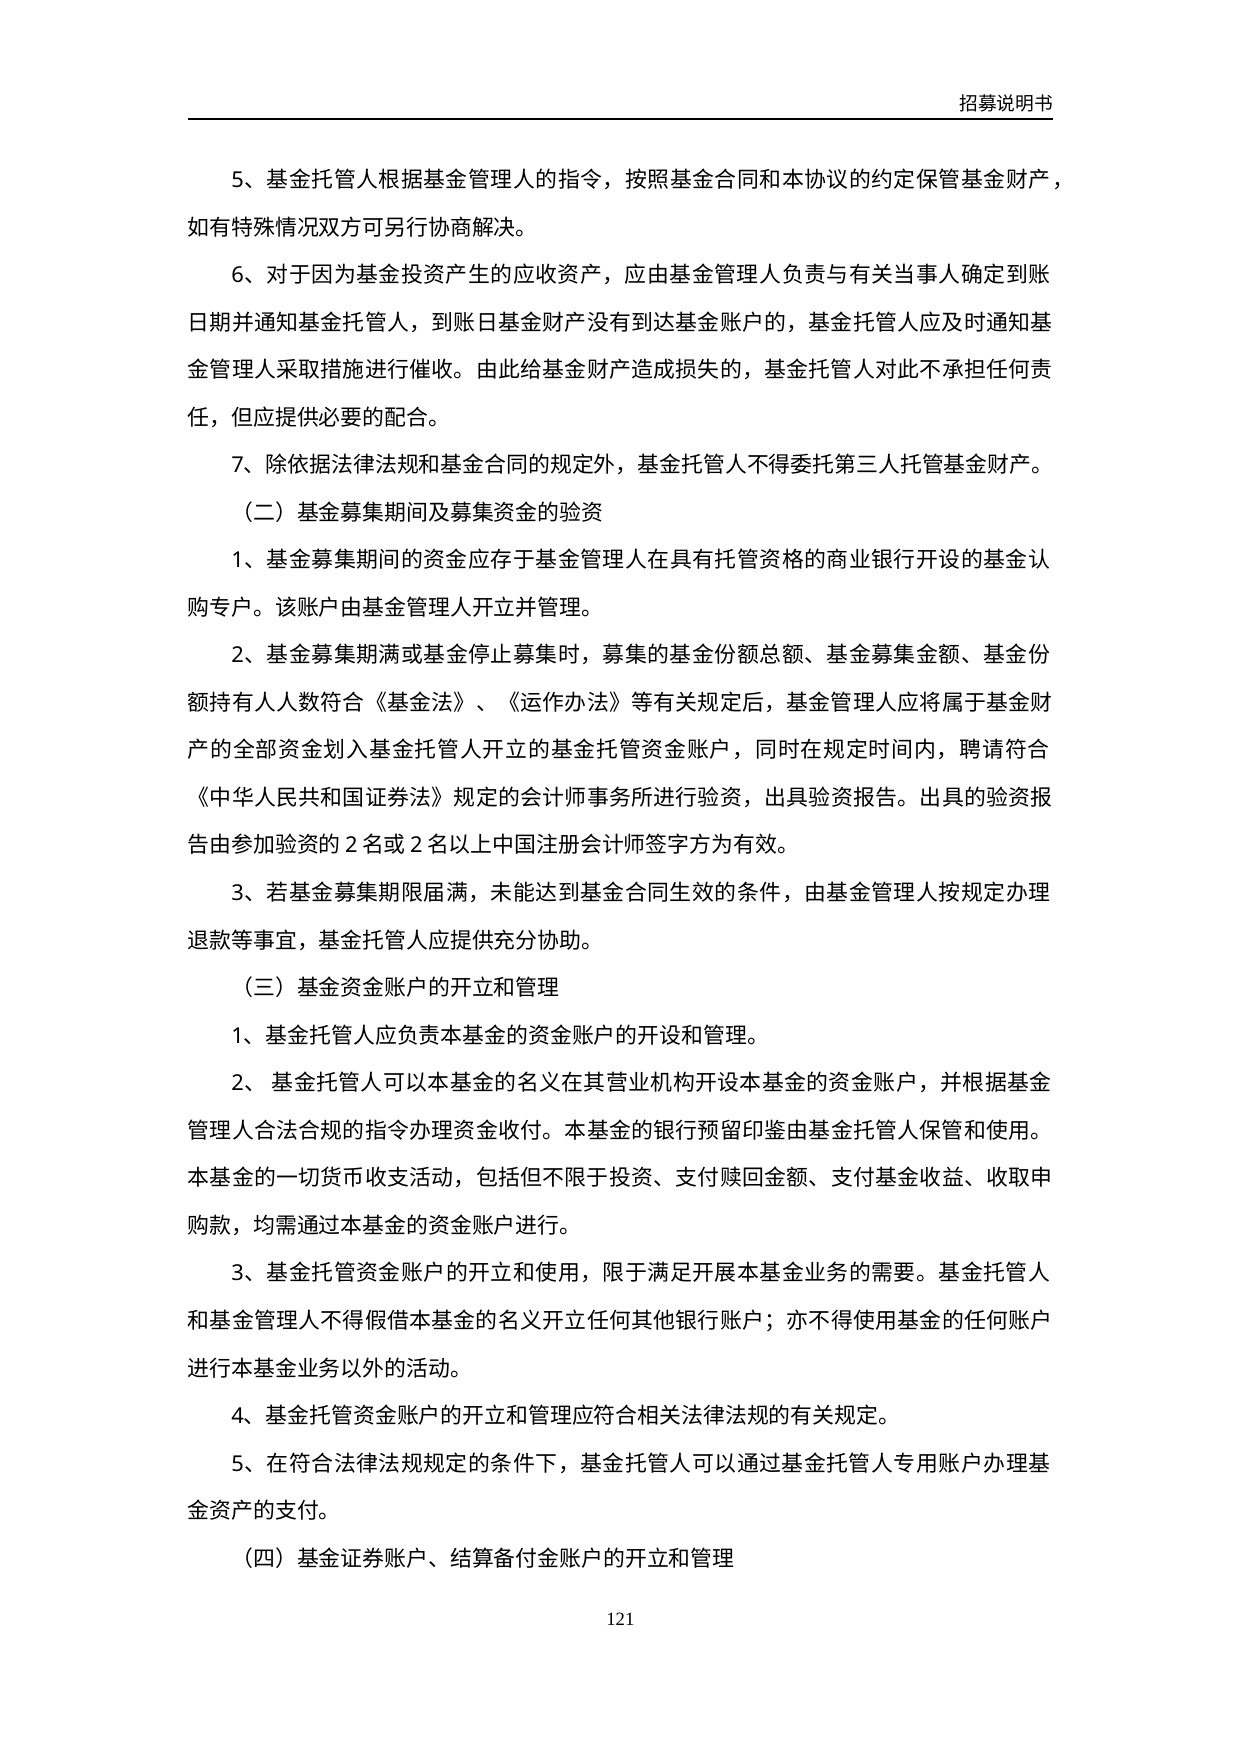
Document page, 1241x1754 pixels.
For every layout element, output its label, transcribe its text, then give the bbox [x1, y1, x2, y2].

text （四）基金证券账户、结算备付金账户的开立和管理 [187, 1541, 1053, 1572]
text 5、在符合法律法规规定的条件下，基金托管人可以通过基金托管人专用账户办理基金资产的支付。 [187, 1446, 1053, 1525]
text 1、基金募集期间的资金应存于基金管理人在具有托管资格的商业银行开设的基金认购专户。该账户由基金管理人开立并管理。 [187, 542, 1053, 622]
text 2、 基金托管人可以本基金的名义在其营业机构开设本基金的资金账户，并根据基金管理人合法合规的指令办理资金收付。本基金的银行预留印鉴由基金托管人保管和使用。本基金的一切货币收支活动，包括但不限于投资、支付赎回金额、支付基金收益、收取申购款，均需通过本基金的资金账户进行。 [187, 1065, 1053, 1239]
text 3、基金托管资金账户的开立和使用，限于满足开展本基金业务的需要。基金托管人和基金管理人不得假借本基金的名义开立任何其他银行账户；亦不得使用基金的任何账户进行本基金业务以外的活动。 [187, 1255, 1053, 1382]
text （二）基金募集期间及募集资金的验资 [187, 495, 1053, 526]
text 4、基金托管资金账户的开立和管理应符合相关法律法规的有关规定。 [187, 1398, 1053, 1430]
text 7、除依据法律法规和基金合同的规定外，基金托管人不得委托第三人托管基金财产。 [187, 447, 1053, 479]
text 5、基金托管人根据基金管理人的指令，按照基金合同和本协议的约定保管基金财产，如有特殊情况双方可另行协商解决。 [187, 162, 1053, 241]
text 2、基金募集期满或基金停止募集时，募集的基金份额总额、基金募集金额、基金份额持有人人数符合《基金法》、《运作办法》等有关规定后，基金管理人应将属于基金财产的全部资金划入基金托管人开立的基金托管资金账户，同时在规定时间内，聘请符合《中华人民共和国证券法》规定的会计师事务所进行验资，出具验资报告。出具的验资报告由参加验资的2名或2名以上中国注册会计师签字方为有效。 [187, 637, 1053, 859]
text 6、对于因为基金投资产生的应收资产，应由基金管理人负责与有关当事人确定到账日期并通知基金托管人，到账日基金财产没有到达基金账户的，基金托管人应及时通知基金管理人采取措施进行催收。由此给基金财产造成损失的，基金托管人对此不承担任何责任，但应提供必要的配合。 [187, 257, 1053, 431]
text 1、基金托管人应负责本基金的资金账户的开设和管理。 [187, 1018, 1053, 1049]
text 3、若基金募集期限届满，未能达到基金合同生效的条件，由基金管理人按规定办理退款等事宜，基金托管人应提供充分协助。 [187, 875, 1053, 954]
text （三）基金资金账户的开立和管理 [187, 970, 1053, 1002]
